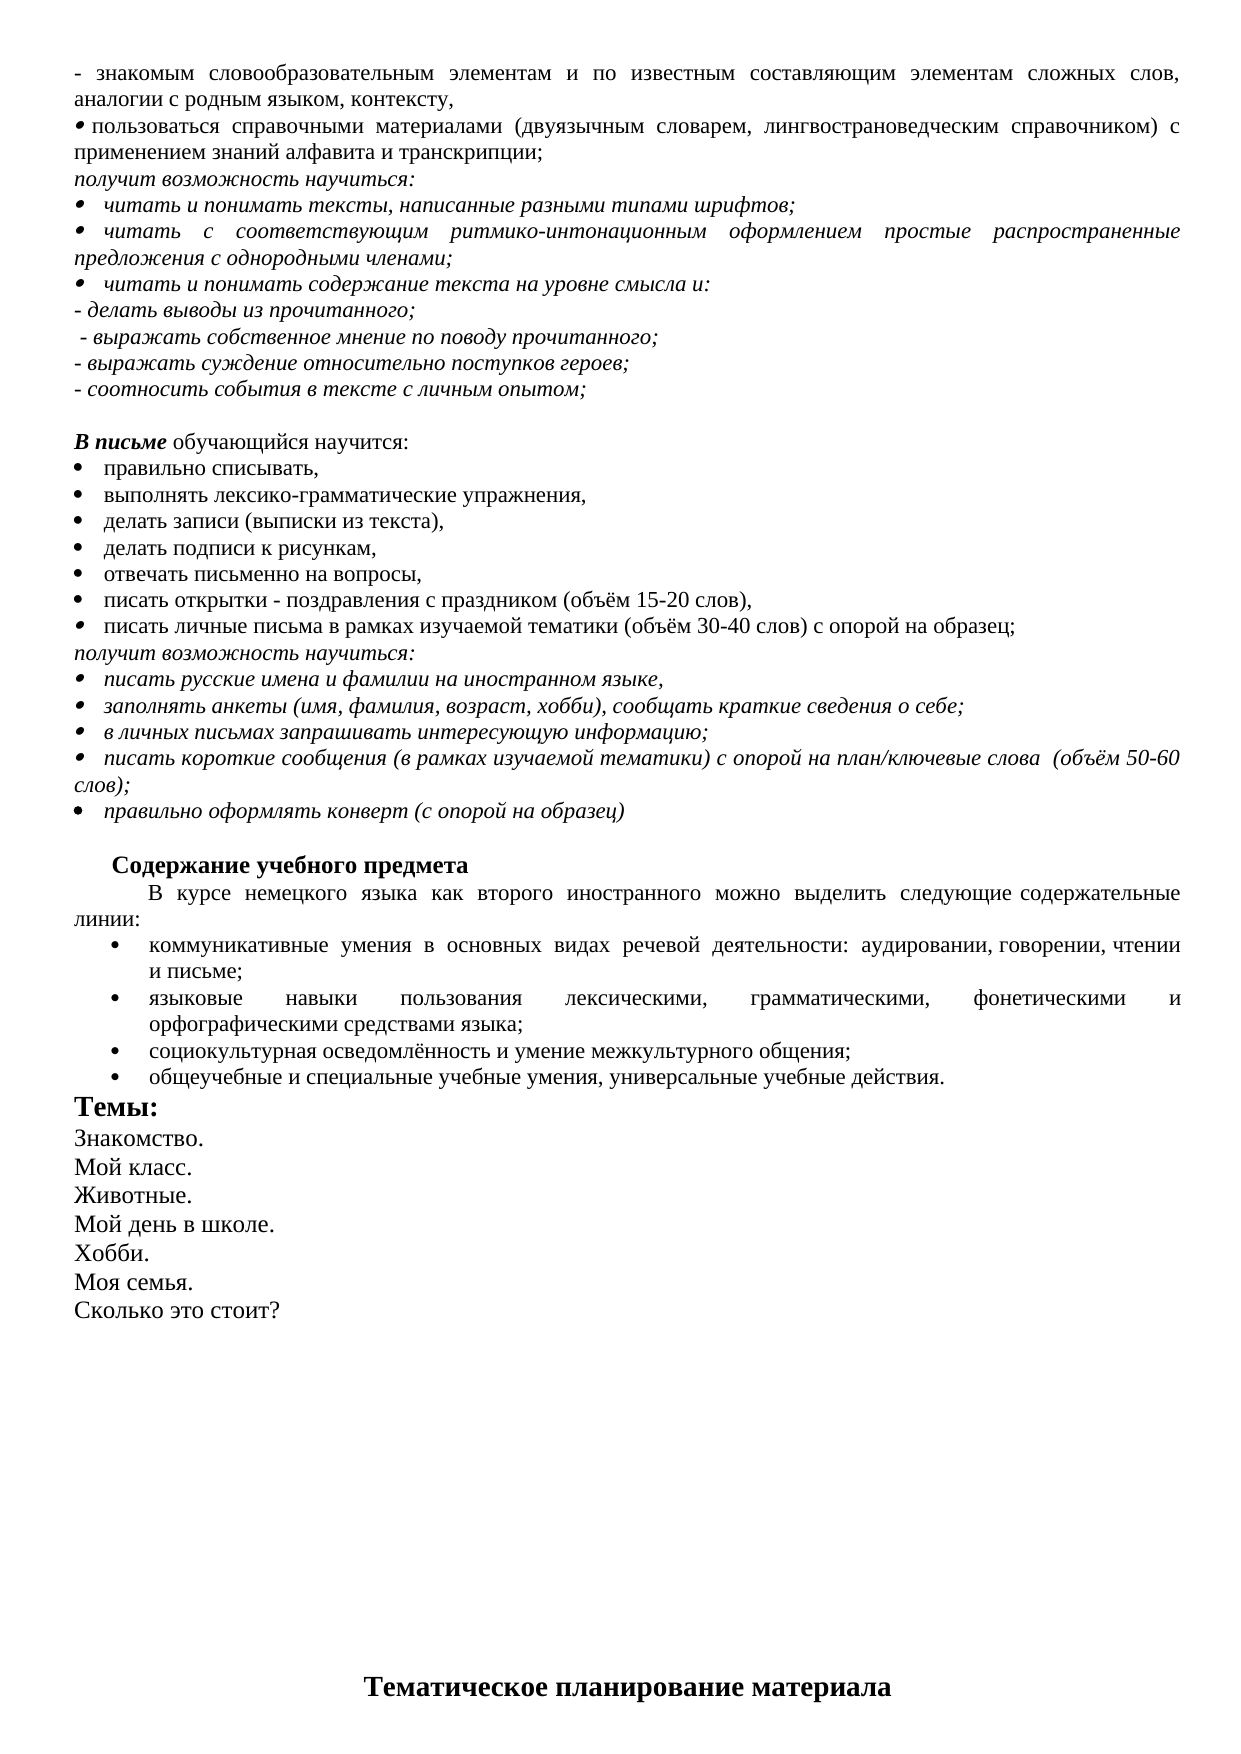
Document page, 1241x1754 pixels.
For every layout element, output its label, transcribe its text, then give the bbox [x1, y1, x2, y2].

text Сколько это стоит? [74, 1295, 1181, 1324]
text Мой день в школе. [74, 1209, 1181, 1238]
text - выражать собственное мнение по поводу прочитанного; [74, 323, 1181, 349]
list писать русские имена и фамилии на иностранном языке, [74, 665, 1181, 692]
text В письме обучающийся научится: [74, 428, 1181, 454]
list писать личные письма в рамках изучаемой тематики (объём 30-40 слов) с опорой на образец; [74, 613, 1181, 639]
list читать с соответствующим ритмико-интонационным оформлением простые распространенные предложения с однородными членами; [74, 217, 1181, 270]
text В курсе немецкого языка как второго иностранного можно выделить следующие содержательные линии: [74, 878, 1181, 931]
text Темы: [74, 1089, 1181, 1123]
list общеучебные и специальные учебные умения, универсальные учебные действия. [111, 1063, 1181, 1089]
list писать открытки - поздравления с праздником (объём 15-20 слов), [74, 586, 1181, 613]
text - делать выводы из прочитанного; [74, 296, 1181, 323]
list отвечать письменно на вопросы, [74, 560, 1181, 586]
list заполнять анкеты (имя, фамилия, возраст, хобби), сообщать краткие сведения о себе; [74, 692, 1181, 718]
text - выражать суждение относительно поступков героев; [74, 349, 1181, 375]
list правильно списывать, [74, 454, 1181, 481]
text - соотносить события в тексте с личным опытом; [74, 375, 1181, 402]
list читать и понимать тексты, написанные разными типами шрифтов; [74, 191, 1181, 217]
list языковые навыки пользования лексическими, грамматическими, фонетическими и орфографическими средствами языка; [111, 984, 1181, 1037]
list писать короткие сообщения (в рамках изучаемой тематики) с опорой на план/ключевые слова (объём 50-60 слов); [74, 744, 1181, 797]
list пользоваться справочными материалами (двуязычным словарем, лингвострановедческим справочником) с применением знаний алфавита и транскрипции; [74, 112, 1181, 164]
list коммуникативные умения в основных видах речевой деятельности: аудировании, говорении, чтении и письме; [111, 931, 1181, 984]
text получит возможность научиться: [74, 164, 1181, 191]
list делать записи (выписки из текста), [74, 507, 1181, 533]
text Животные. [74, 1180, 1181, 1209]
list делать подписи к рисункам, [74, 533, 1181, 560]
text Знакомство. [74, 1123, 1181, 1152]
text Хобби. [74, 1238, 1181, 1267]
list в личных письмах запрашивать интересующую информацию; [74, 718, 1181, 744]
list читать и понимать содержание текста на уровне смысла и: [74, 270, 1181, 296]
text Тематическое планирование материала [74, 1669, 1181, 1703]
text - знакомым словообразовательным элементам и по известным составляющим элементам сложных слов, аналогии с родным языком, контексту, [74, 59, 1181, 112]
text получит возможность научиться: [74, 639, 1181, 665]
list социокультурная осведомлённость и умение межкультурного общения; [111, 1037, 1181, 1063]
text Мой класс. [74, 1152, 1181, 1180]
list правильно оформлять конверт (с опорой на образец) [74, 797, 1181, 823]
list выполнять лексико-грамматические упражнения, [74, 481, 1181, 507]
text Моя семья. [74, 1267, 1181, 1295]
text Содержание учебного предмета [74, 850, 1181, 878]
